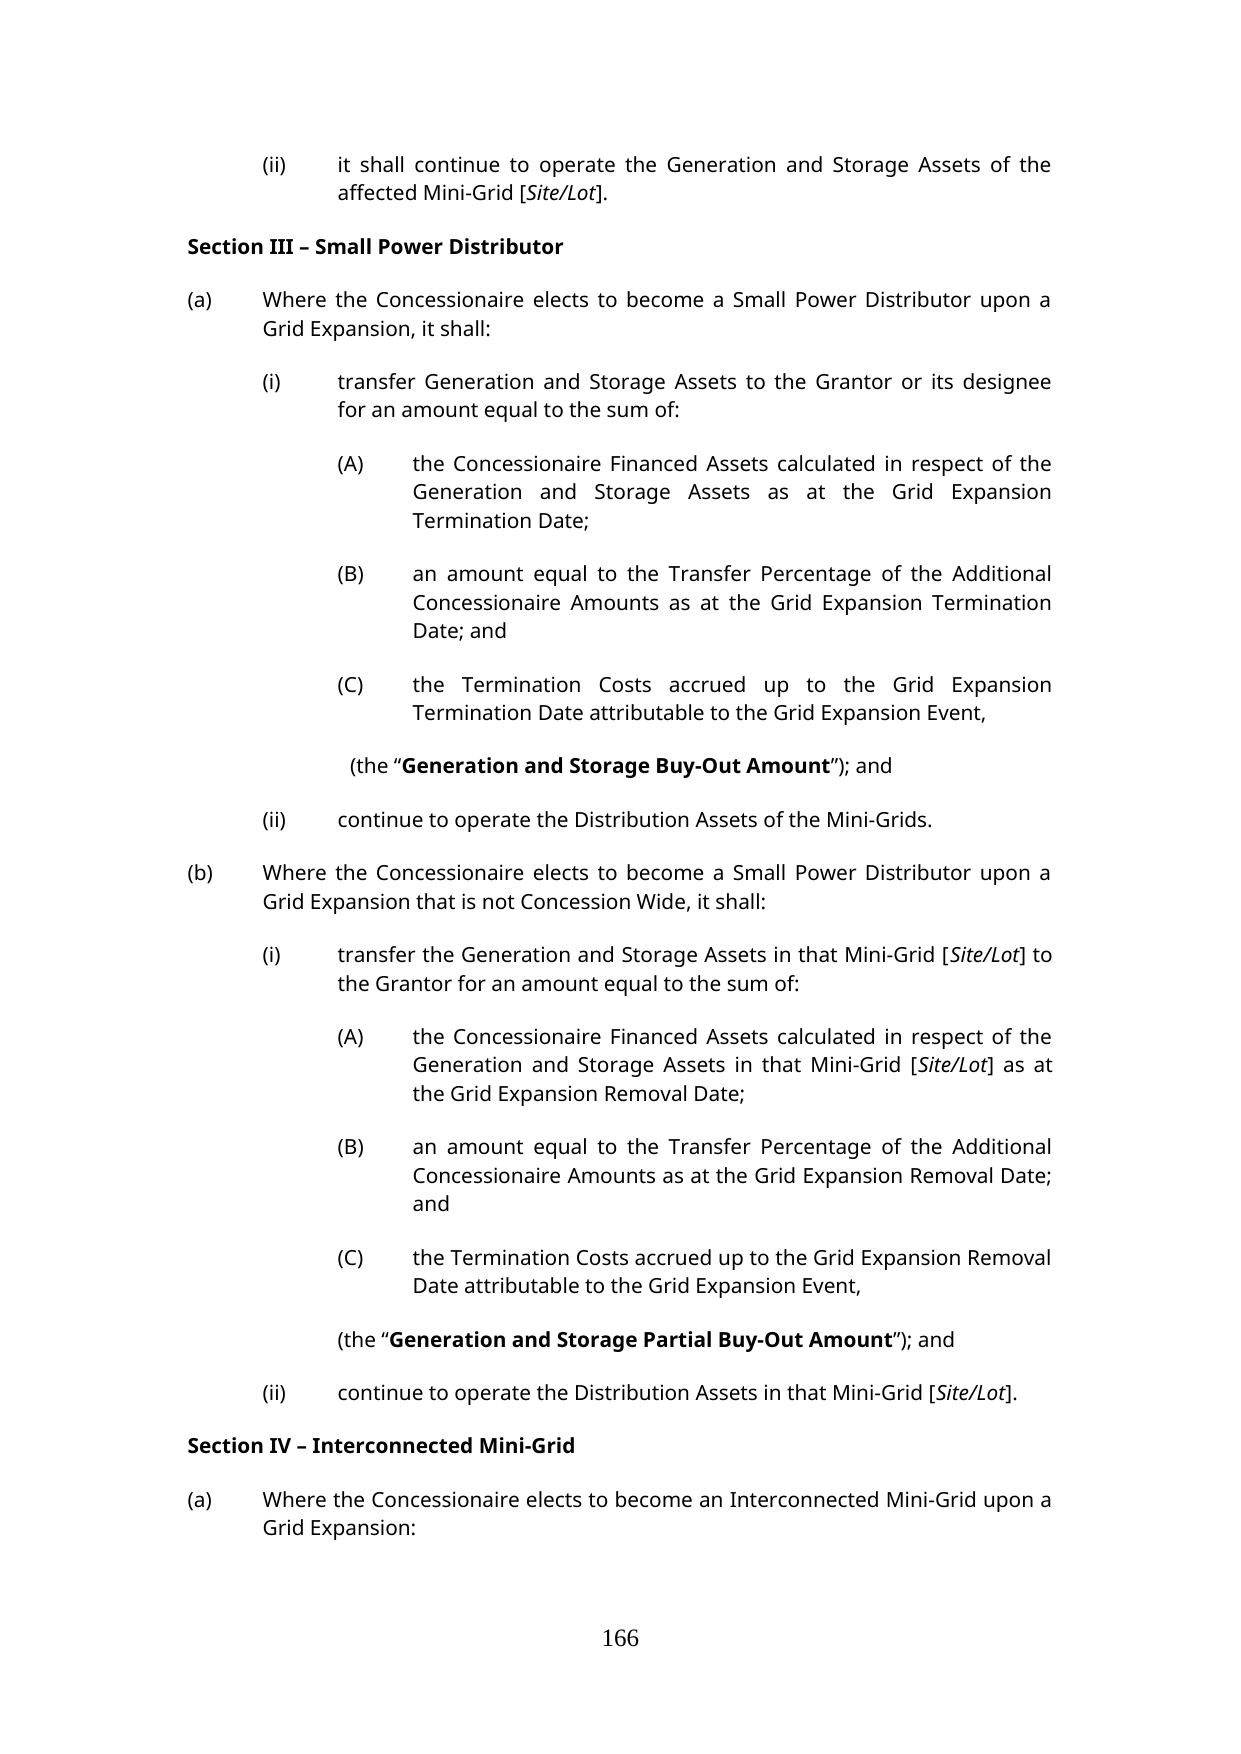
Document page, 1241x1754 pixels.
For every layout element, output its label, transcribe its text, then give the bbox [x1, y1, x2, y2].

text the Termination Costs accrued up to the Grid Expansion Termination Date attributable to the Grid Expansion Event, [337, 670, 1053, 727]
list Where the Concessionaire elects to become a Small Power Distributor upon a Grid Expansion that is not Concession Wide, it shall: [187, 858, 1053, 915]
text the Concessionaire Financed Assets calculated in respect of the Generation and Storage Assets in that Mini-Grid [Site/Lot] as at the Grid Expansion Removal Date; [337, 1022, 1053, 1107]
list Where the Concessionaire elects to become an Interconnected Mini-Grid upon a Grid Expansion: [187, 1485, 1053, 1542]
text it shall continue to operate the Generation and Storage Assets of the affected Mini-Grid [Site/Lot]. [262, 150, 1053, 207]
list (the “Generation and Storage Partial Buy-Out Amount”); and [337, 1325, 1053, 1353]
list Where the Concessionaire elects to become a Small Power Distributor upon a Grid Expansion, it shall: [187, 285, 1053, 342]
text continue to operate the Distribution Assets in that Mini-Grid [Site/Lot]. [262, 1378, 1053, 1407]
list Section III – Small Power Distributor [187, 232, 1053, 260]
text an amount equal to the Transfer Percentage of the Additional Concessionaire Amounts as at the Grid Expansion Termination Date; and [337, 559, 1053, 645]
text transfer the Generation and Storage Assets in that Mini-Grid [Site/Lot] to the Grantor for an amount equal to the sum of: [262, 940, 1053, 997]
subtitle (the “Generation and Storage Buy-Out Amount”); and [350, 752, 1053, 780]
text Section IV – Interconnected Mini-Grid [187, 1432, 1053, 1460]
text continue to operate the Distribution Assets of the Mini-Grids. [262, 805, 1053, 833]
text an amount equal to the Transfer Percentage of the Additional Concessionaire Amounts as at the Grid Expansion Removal Date; and [337, 1132, 1053, 1218]
text transfer Generation and Storage Assets to the Grantor or its designee for an amount equal to the sum of: [262, 367, 1053, 424]
text the Concessionaire Financed Assets calculated in respect of the Generation and Storage Assets as at the Grid Expansion Termination Date; [337, 449, 1053, 534]
text the Termination Costs accrued up to the Grid Expansion Removal Date attributable to the Grid Expansion Event, [337, 1243, 1053, 1300]
